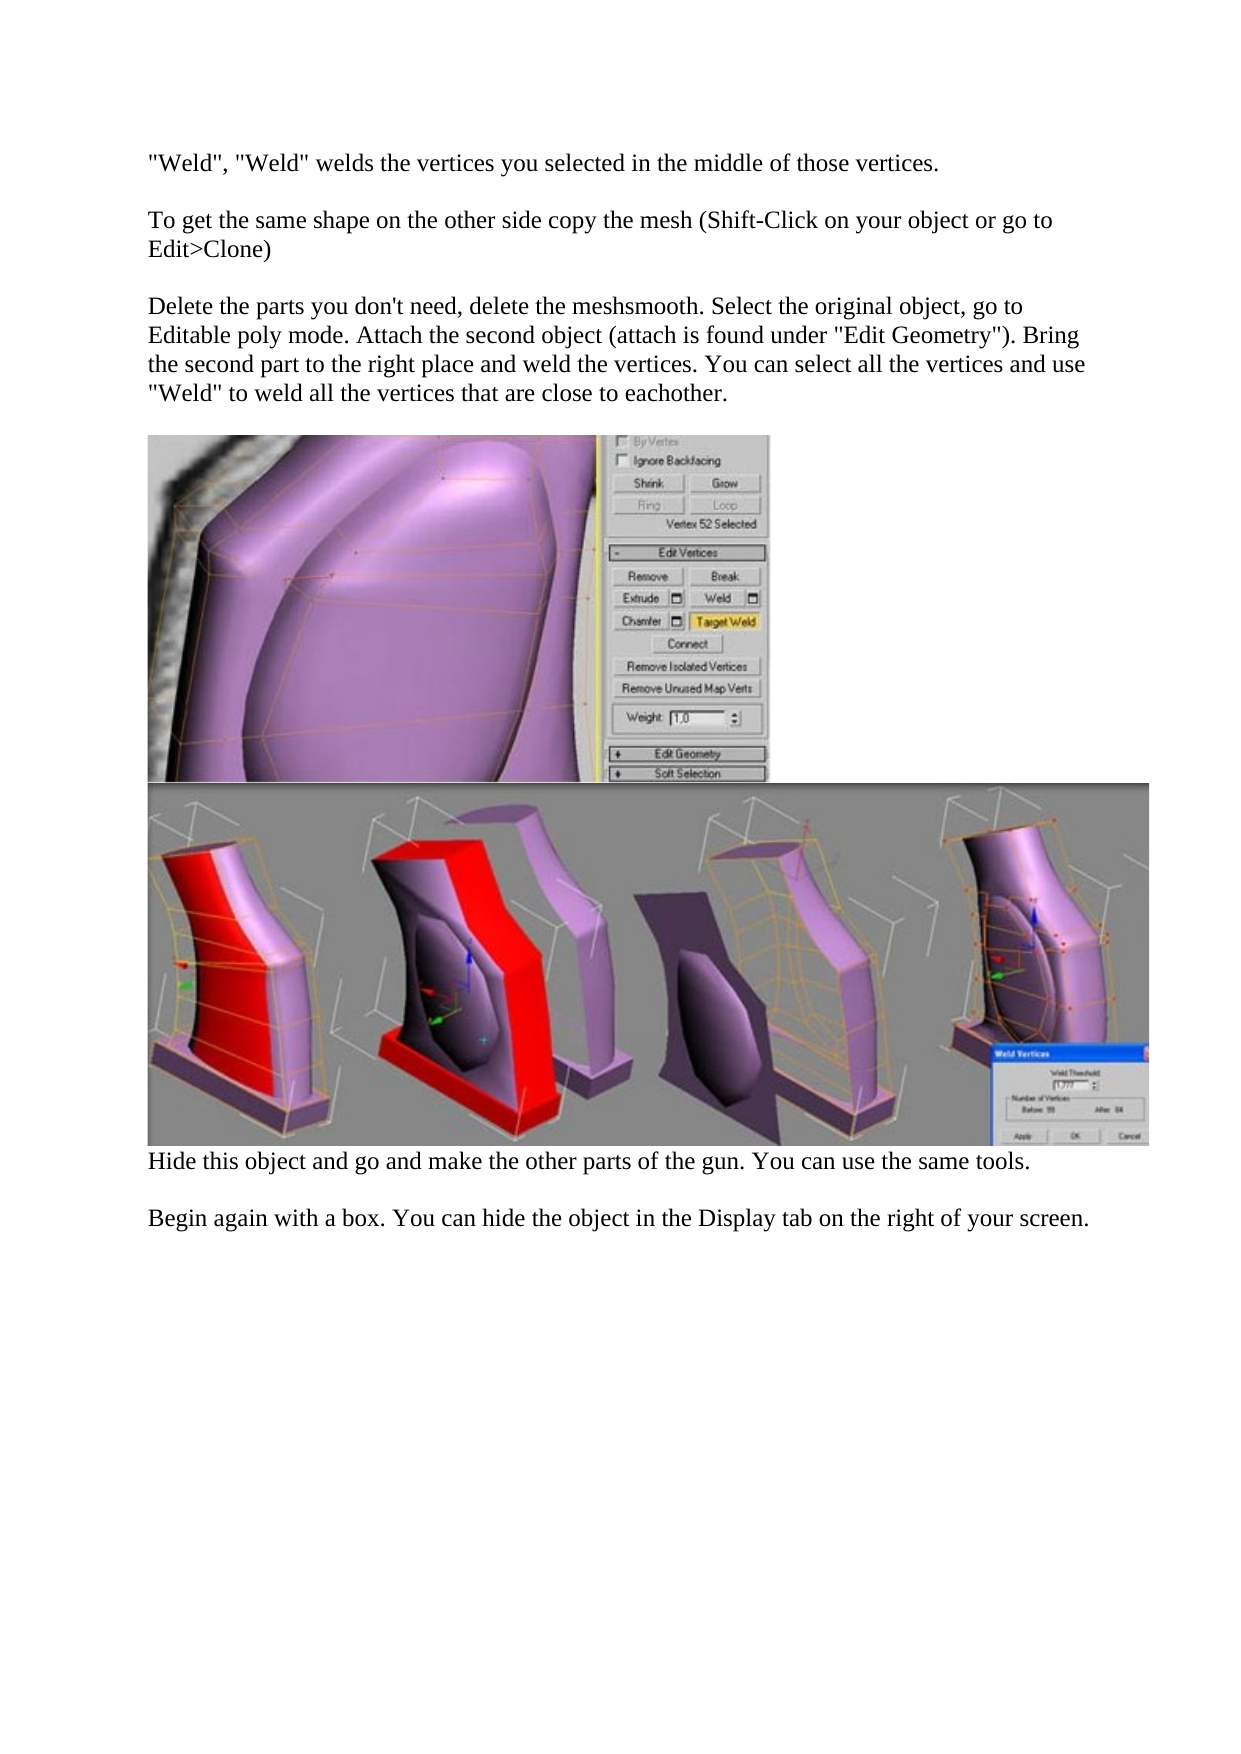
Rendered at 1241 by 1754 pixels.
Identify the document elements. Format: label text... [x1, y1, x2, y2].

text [148, 148, 1093, 783]
picture [147, 435, 1150, 1146]
